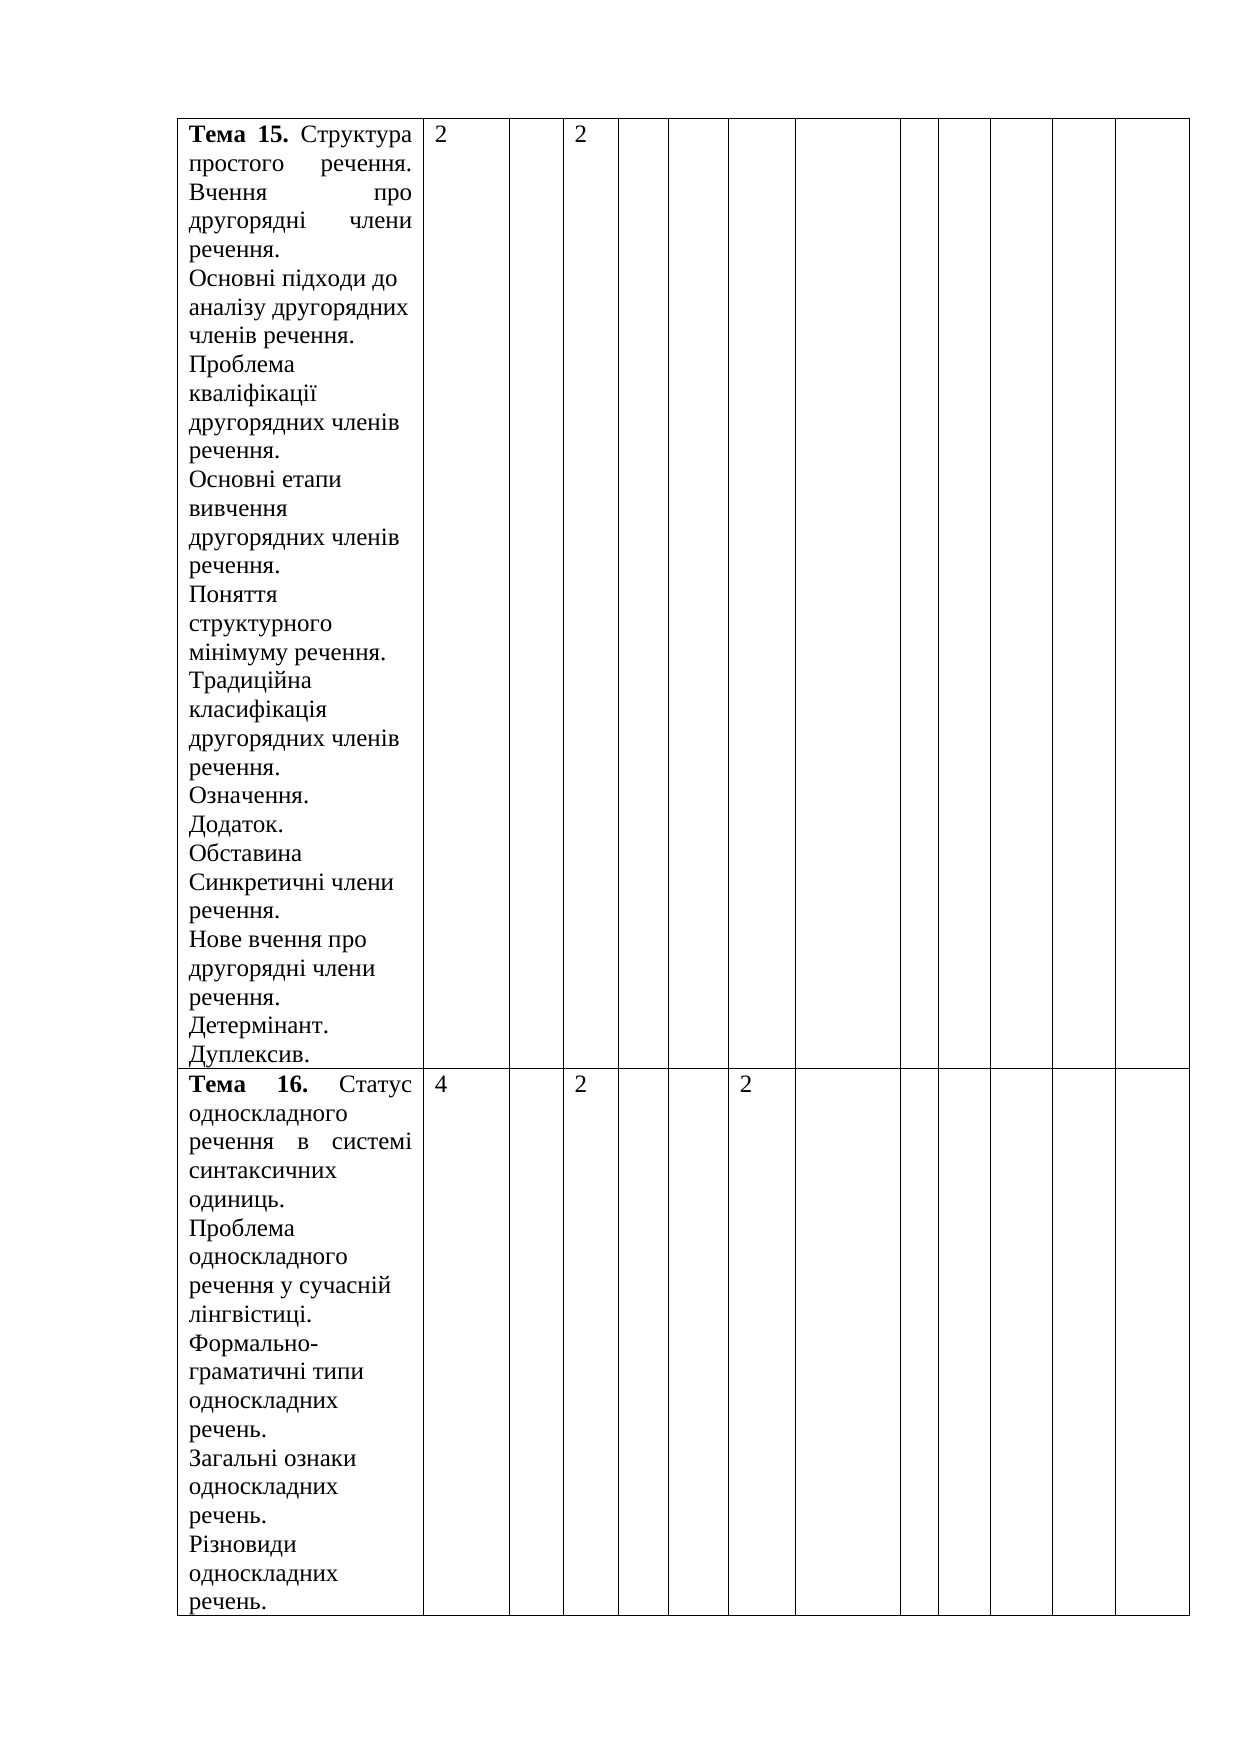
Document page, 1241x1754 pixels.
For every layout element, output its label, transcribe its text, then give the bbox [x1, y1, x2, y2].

table_cell [1053, 119, 1115, 1068]
table_cell [669, 1069, 728, 1615]
table_cell [796, 119, 900, 1068]
table_cell Тема 15. Структура простого речення. Вчення про другорядні члени речення. Основні підходи до аналізу другорядних членів речення. Проблема кваліфікації другорядних членів речення. Основні етапи вивчення другорядних членів речення. Поняття структурного мінімуму речення. Традиційна класифікація другорядних членів речення. Означення. Додаток. Обставина Синкретичні члени речення. Нове вчення про другорядні члени речення. Детермінант. Дуплексив. [178, 119, 423, 1068]
table_cell [729, 119, 795, 1068]
table_cell 2 [564, 1069, 618, 1615]
table_cell [939, 119, 990, 1068]
table_cell [796, 1069, 900, 1615]
table_cell Тема 16. Статус односкладного речення в системі синтаксичних одиниць. Проблема односкладного речення у сучасній лінгвістиці. Формально-граматичні типи односкладних речень. Загальні ознаки односкладних речень. Різновиди односкладних речень. [178, 1069, 423, 1615]
table_cell 2 [424, 119, 509, 1068]
table_cell [1053, 1069, 1115, 1615]
table_cell [991, 1069, 1052, 1615]
table_cell [510, 1069, 563, 1615]
table_cell [1116, 119, 1189, 1068]
table_cell 2 [729, 1069, 795, 1615]
table_cell [991, 119, 1052, 1068]
table_cell 2 [564, 119, 618, 1068]
table_cell [510, 119, 563, 1068]
table_cell [1116, 1069, 1189, 1615]
table_cell 4 [424, 1069, 509, 1615]
table_cell [901, 119, 938, 1068]
table_cell [901, 1069, 938, 1615]
table_cell [939, 1069, 990, 1615]
table_cell [619, 119, 668, 1068]
table_cell [619, 1069, 668, 1615]
table_cell [669, 119, 728, 1068]
